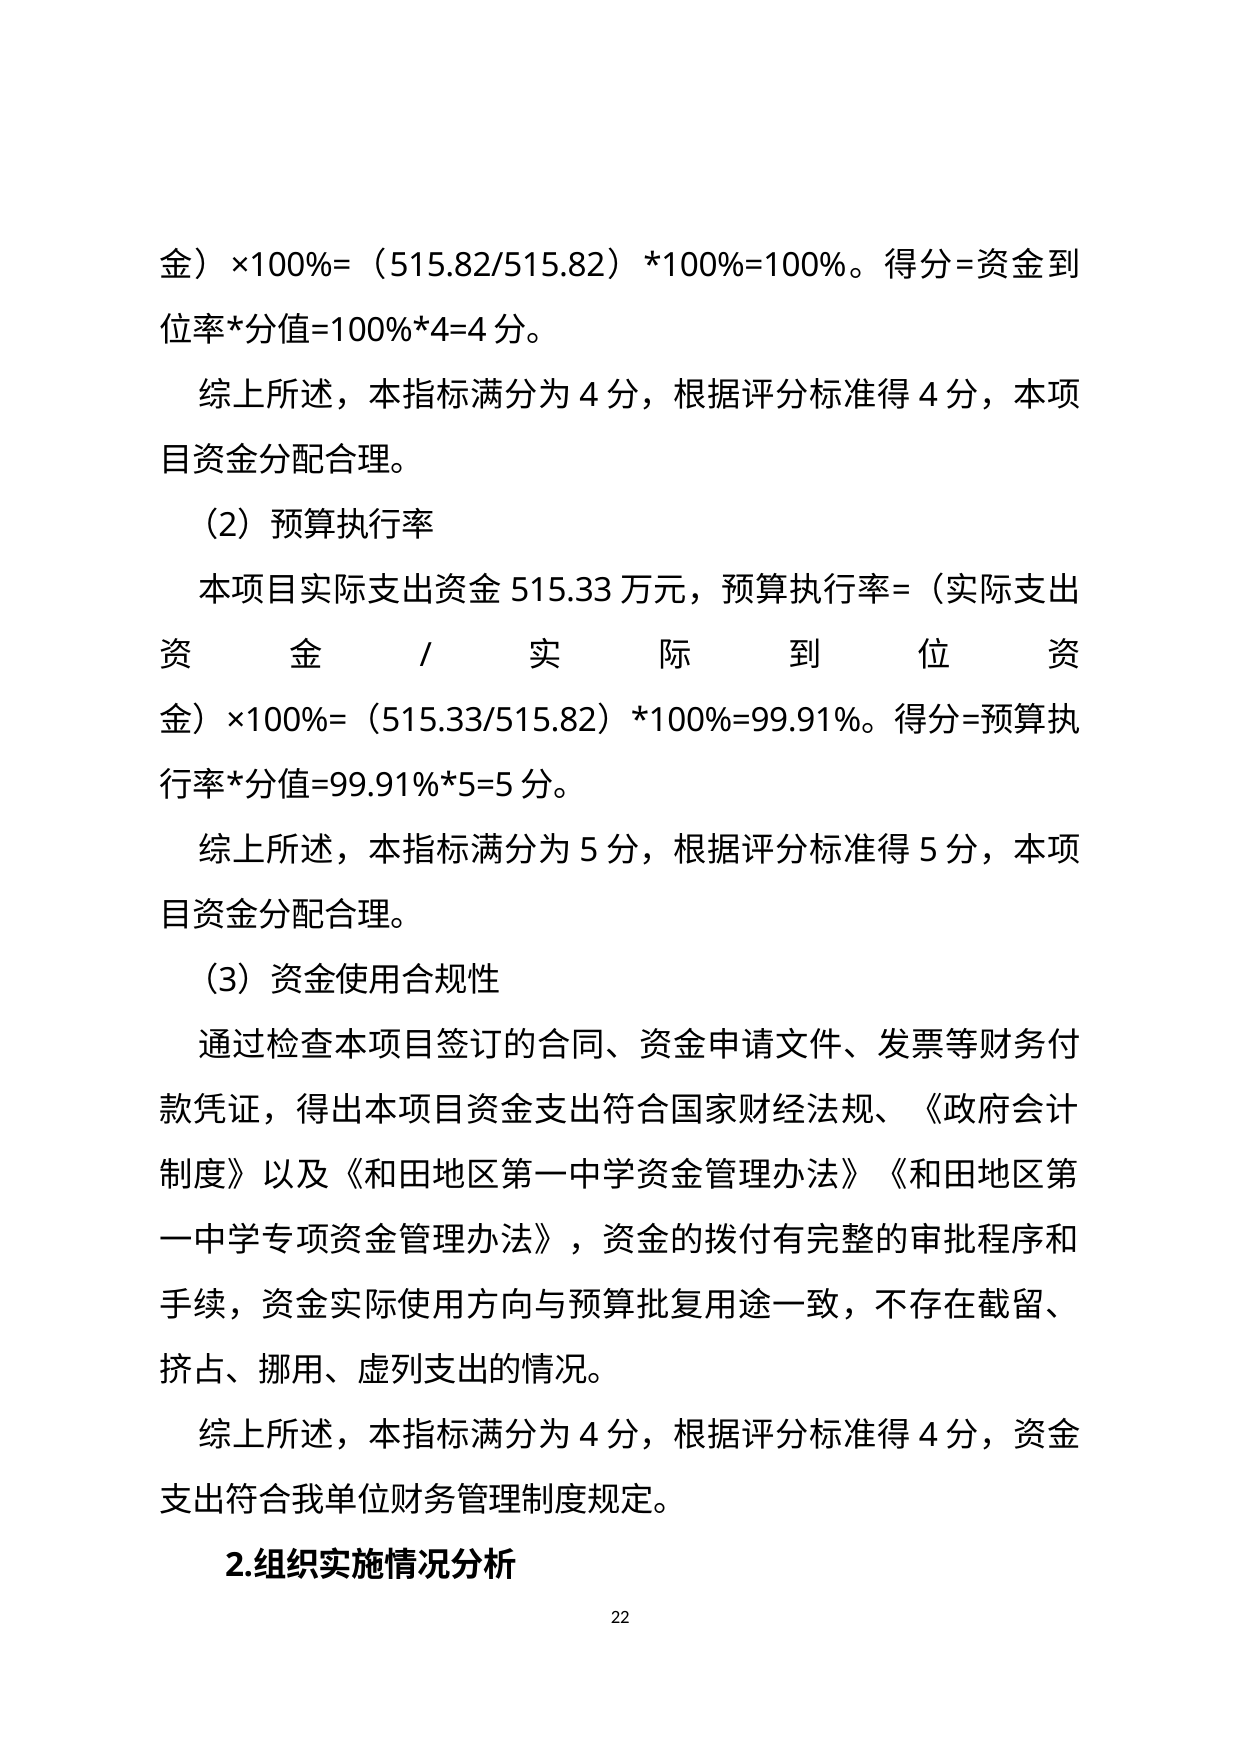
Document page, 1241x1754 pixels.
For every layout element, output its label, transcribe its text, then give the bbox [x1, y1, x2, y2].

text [159, 229, 1081, 1529]
list 2.组织实施情况分析 [159, 1529, 1081, 1594]
